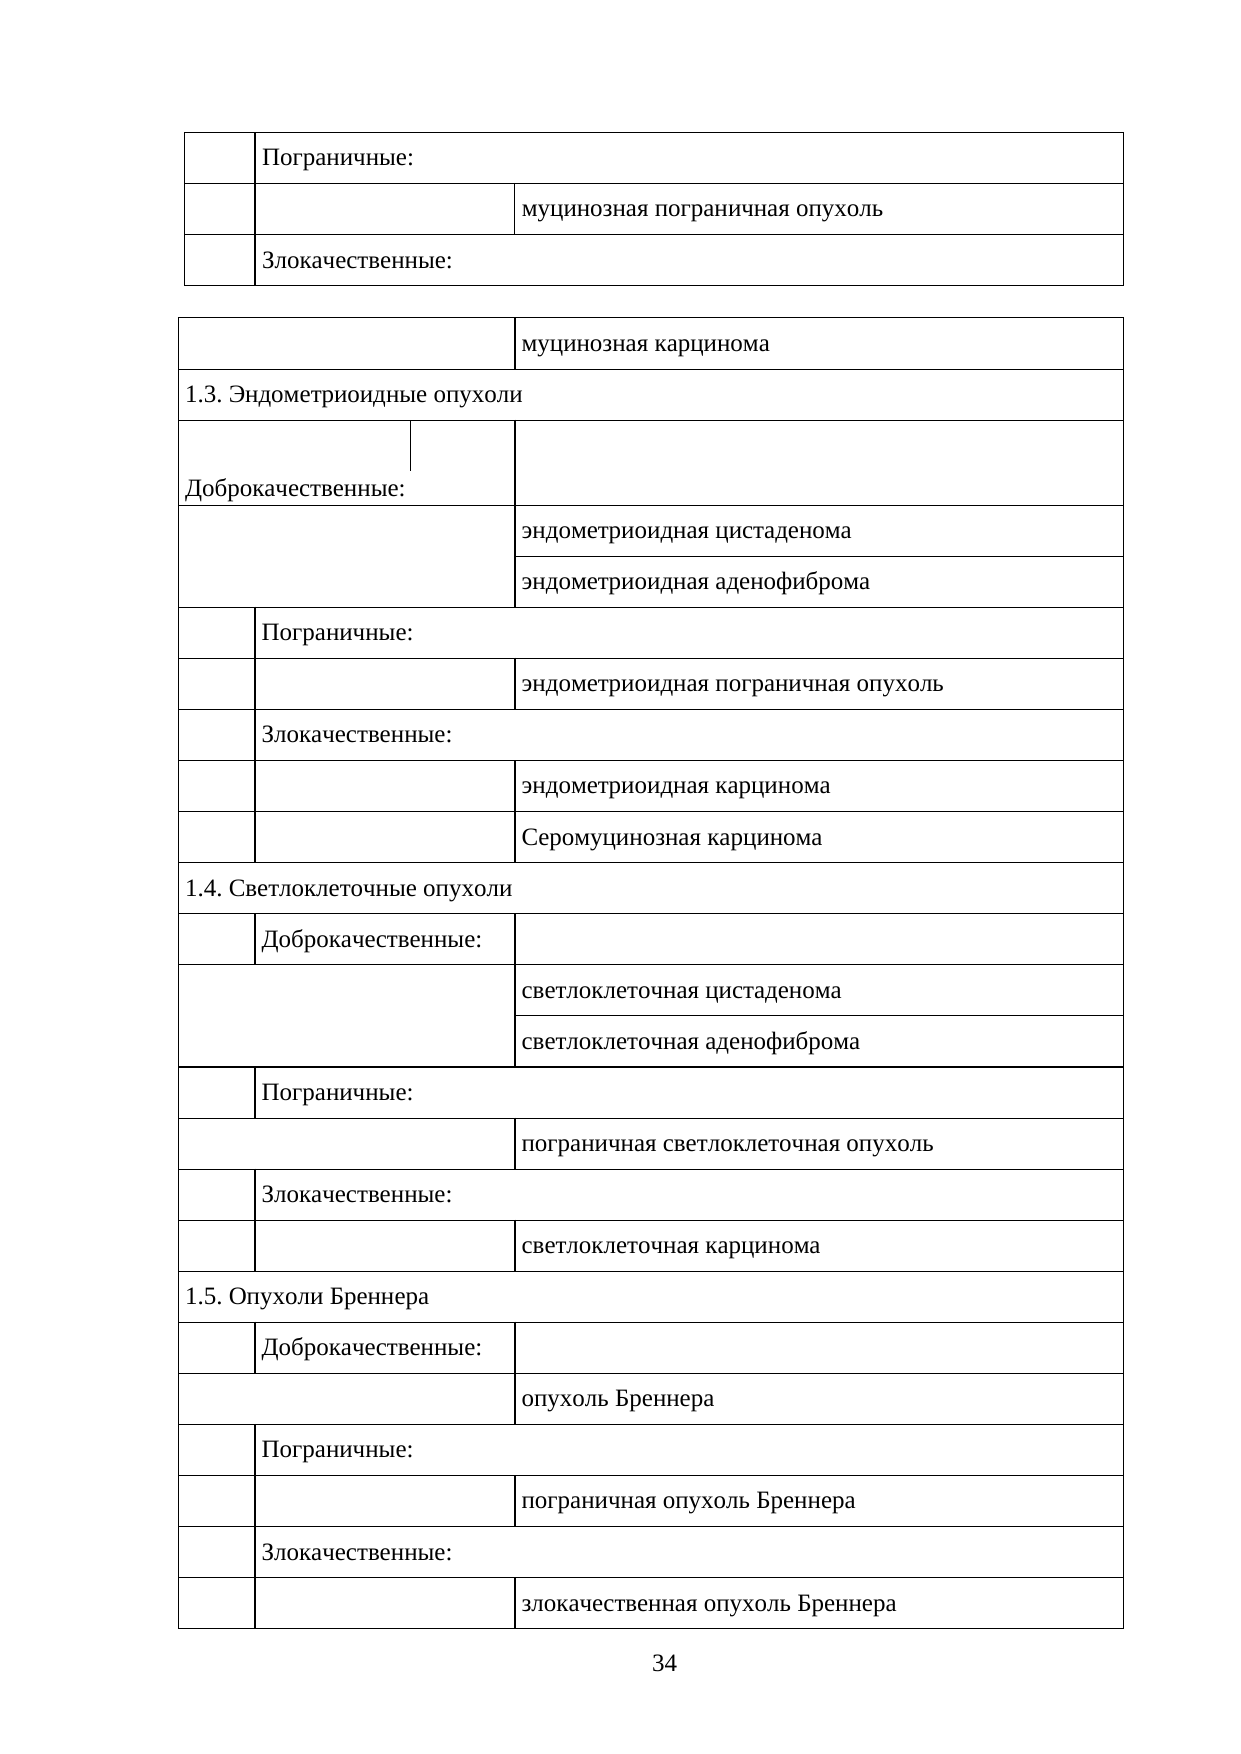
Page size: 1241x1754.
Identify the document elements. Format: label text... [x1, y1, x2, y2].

table_cell пограничная опухоль Бреннера [516, 1476, 1123, 1526]
table_cell [185, 184, 254, 234]
table_cell [179, 1425, 254, 1475]
table_cell Доброкачественные: [256, 1323, 514, 1373]
table_cell эндометриоидная карцинома [516, 761, 1123, 811]
table_cell [256, 1578, 514, 1628]
table_cell Пограничные: [256, 1068, 1123, 1117]
table_cell [256, 761, 514, 811]
table_cell [179, 1323, 254, 1373]
table_cell [256, 659, 514, 709]
table_cell пограничная светлоклеточная опухоль [516, 1119, 1123, 1168]
table_cell [179, 965, 514, 1066]
table_cell Серомуцинозная карцинома [516, 812, 1123, 862]
table_cell [179, 1170, 254, 1219]
table_cell [179, 710, 254, 760]
table_cell 1.4. Светлоклеточные опухоли [179, 863, 1123, 913]
table_cell 1.3. Эндометриоидные опухоли [179, 370, 1123, 419]
table_cell Злокачественные: [256, 1527, 1123, 1577]
table_cell эндометриоидная аденофиброма [516, 557, 1123, 607]
table_cell Злокачественные: [256, 710, 1123, 760]
table_cell [179, 1476, 254, 1526]
table_cell Пограничные: [256, 133, 515, 183]
table_cell [516, 914, 1123, 964]
table_cell [179, 506, 514, 607]
table_cell [179, 1221, 254, 1271]
table_cell эндометриоидная пограничная опухоль [516, 659, 1123, 709]
table_cell [185, 235, 254, 285]
table_cell [179, 761, 254, 811]
table_cell [179, 608, 254, 658]
table_cell муцинозная пограничная опухоль [515, 184, 1123, 234]
table_cell светлоклеточная цистаденома [516, 965, 1123, 1015]
table_cell [179, 1119, 514, 1168]
table_cell эндометриоидная цистаденома [516, 506, 1123, 556]
table_cell Доброкачественные: [256, 914, 514, 964]
table_cell Злокачественные: [256, 235, 515, 285]
table_cell [256, 184, 514, 234]
table_cell [179, 914, 254, 964]
table_cell [179, 1527, 254, 1577]
table_cell [185, 133, 254, 183]
table_cell опухоль Бреннера [516, 1374, 1123, 1424]
table_cell светлоклеточная аденофиброма [516, 1016, 1123, 1066]
table_cell Злокачественные: [256, 1170, 1123, 1219]
table_cell [256, 1221, 514, 1271]
table_cell [515, 133, 1123, 183]
table_cell [179, 1068, 254, 1117]
table_cell [256, 812, 514, 862]
table_cell Пограничные: [256, 608, 1123, 658]
table_cell светлоклеточная карцинома [516, 1221, 1123, 1271]
table_cell [179, 659, 254, 709]
table_cell Пограничные: [256, 1425, 1123, 1475]
table_cell злокачественная опухоль Бреннера [516, 1578, 1123, 1628]
table_cell [516, 421, 1123, 504]
table_cell [179, 812, 254, 862]
table_cell [179, 1374, 514, 1424]
table_cell [256, 1476, 514, 1526]
table_header муцинозная карцинома [516, 318, 1123, 368]
table_cell [179, 1578, 254, 1628]
table_cell Доброкачественные: [179, 421, 514, 504]
table_cell 1.5. Опухоли Бреннера [179, 1272, 1123, 1322]
table_cell [515, 235, 1123, 285]
table_cell [516, 1323, 1123, 1373]
table_header [179, 318, 514, 368]
